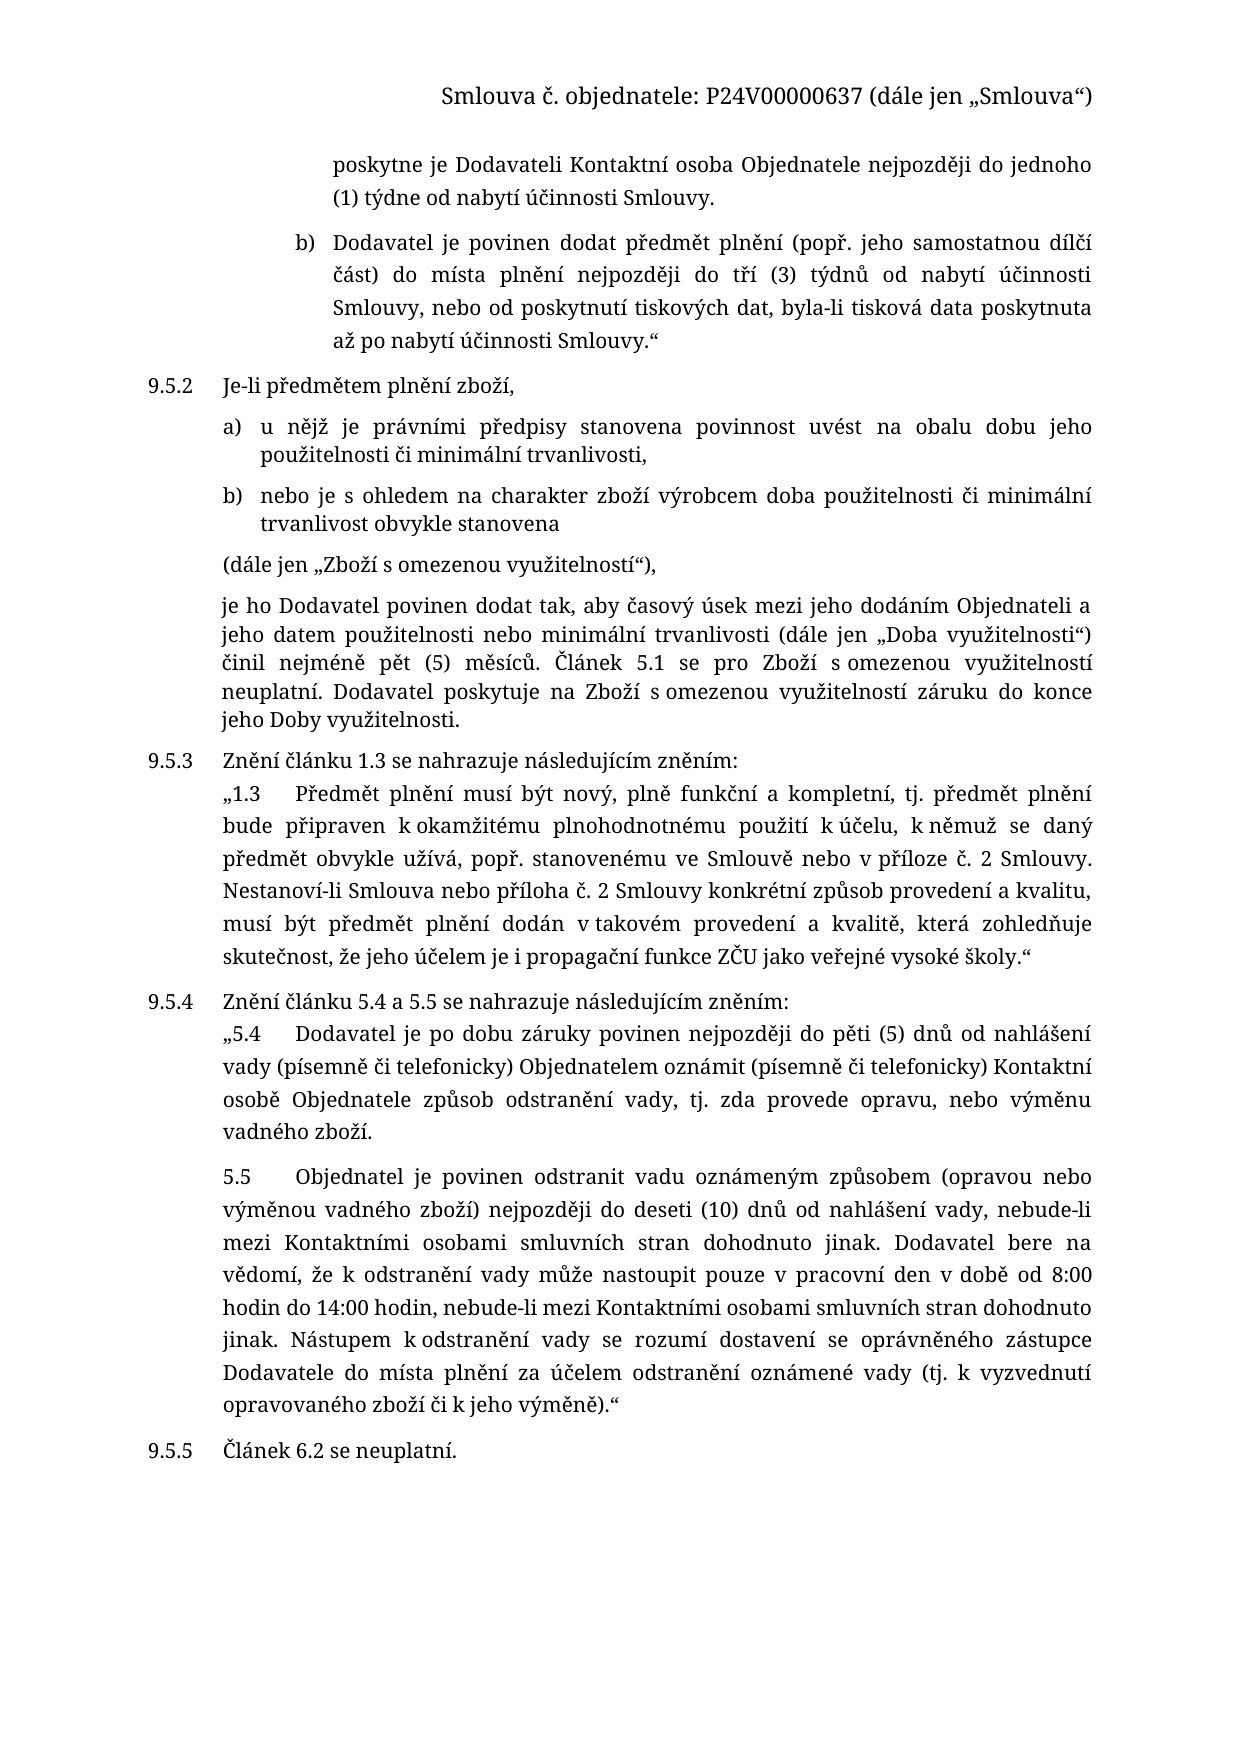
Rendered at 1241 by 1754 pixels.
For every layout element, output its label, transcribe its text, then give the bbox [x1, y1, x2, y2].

list Znění článku 5.4 a 5.5 se nahrazuje následujícím zněním: [148, 987, 1093, 1015]
text je ho Dodavatel povinen dodat tak, aby časový úsek mezi jeho dodáním Objednateli a jeho datem použitelnosti nebo minimální trvanlivosti (dále jen „Doba využitelnosti“) činil nejméně pět (5) měsíců. Článek 5.1 se pro Zboží s omezenou využitelností neuplatní. Dodavatel poskytuje na Zboží s omezenou využitelností záruku do konce jeho Doby využitelnosti. [221, 591, 1093, 734]
list „1.3 Předmět plnění musí být nový, plně funkční a kompletní, tj. předmět plnění bude připraven k okamžitému plnohodnotnému použití k účelu, k němuž se daný předmět obvykle užívá, popř. stanovenému ve Smlouvě nebo v příloze č. 2 Smlouvy. Nestanoví-li Smlouva nebo příloha č. 2 Smlouvy konkrétní způsob provedení a kvalitu, musí být předmět plnění dodán v takovém provedení a kvalitě, která zohledňuje skutečnost, že jeho účelem je i propagační funkce ZČU jako veřejné vysoké školy.“ [223, 779, 1093, 970]
list Článek 6.2 se neuplatní. [148, 1436, 1093, 1464]
list nebo je s ohledem na charakter zboží výrobcem doba použitelnosti či minimální trvanlivost obvykle stanovena [223, 481, 1093, 538]
list Znění článku 1.3 se nahrazuje následujícím zněním: [148, 746, 1093, 774]
list 5.5 Objednatel je povinen odstranit vadu oznámeným způsobem (opravou nebo výměnou vadného zboží) nejpozději do deseti (10) dnů od nahlášení vady, nebude-li mezi Kontaktními osobami smluvních stran dohodnuto jinak. Dodavatel bere na vědomí, že k odstranění vady může nastoupit pouze v pracovní den v době od 8:00 hodin do 14:00 hodin, nebude-li mezi Kontaktními osobami smluvních stran dohodnuto jinak. Nástupem k odstranění vady se rozumí dostavení se oprávněného zástupce Dodavatele do místa plnění za účelem odstranění oznámené vady (tj. k vyzvednutí opravovaného zboží či k jeho výměně).“ [223, 1162, 1093, 1419]
list „5.4 Dodavatel je po dobu záruky povinen nejpozději do pěti (5) dnů od nahlášení vady (písemně či telefonicky) Objednatelem oznámit (písemně či telefonicky) Kontaktní osobě Objednatele způsob odstranění vady, tj. zda provede opravu, nebo výměnu vadného zboží. [223, 1019, 1093, 1146]
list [295, 150, 1093, 211]
list u nějž je právními předpisy stanovena povinnost uvést na obalu dobu jeho použitelnosti či minimální trvanlivosti, [223, 412, 1093, 469]
list Dodavatel je povinen dodat předmět plnění (popř. jeho samostatnou dílčí část) do místa plnění nejpozději do tří (3) týdnů od nabytí účinnosti Smlouvy, nebo od poskytnutí tiskových dat, byla-li tisková data poskytnuta až po nabytí účinnosti Smlouvy.“ [295, 228, 1093, 354]
list Je-li předmětem plnění zboží, [148, 371, 1093, 399]
text (dále jen „Zboží s omezenou využitelností“), [223, 551, 1093, 579]
